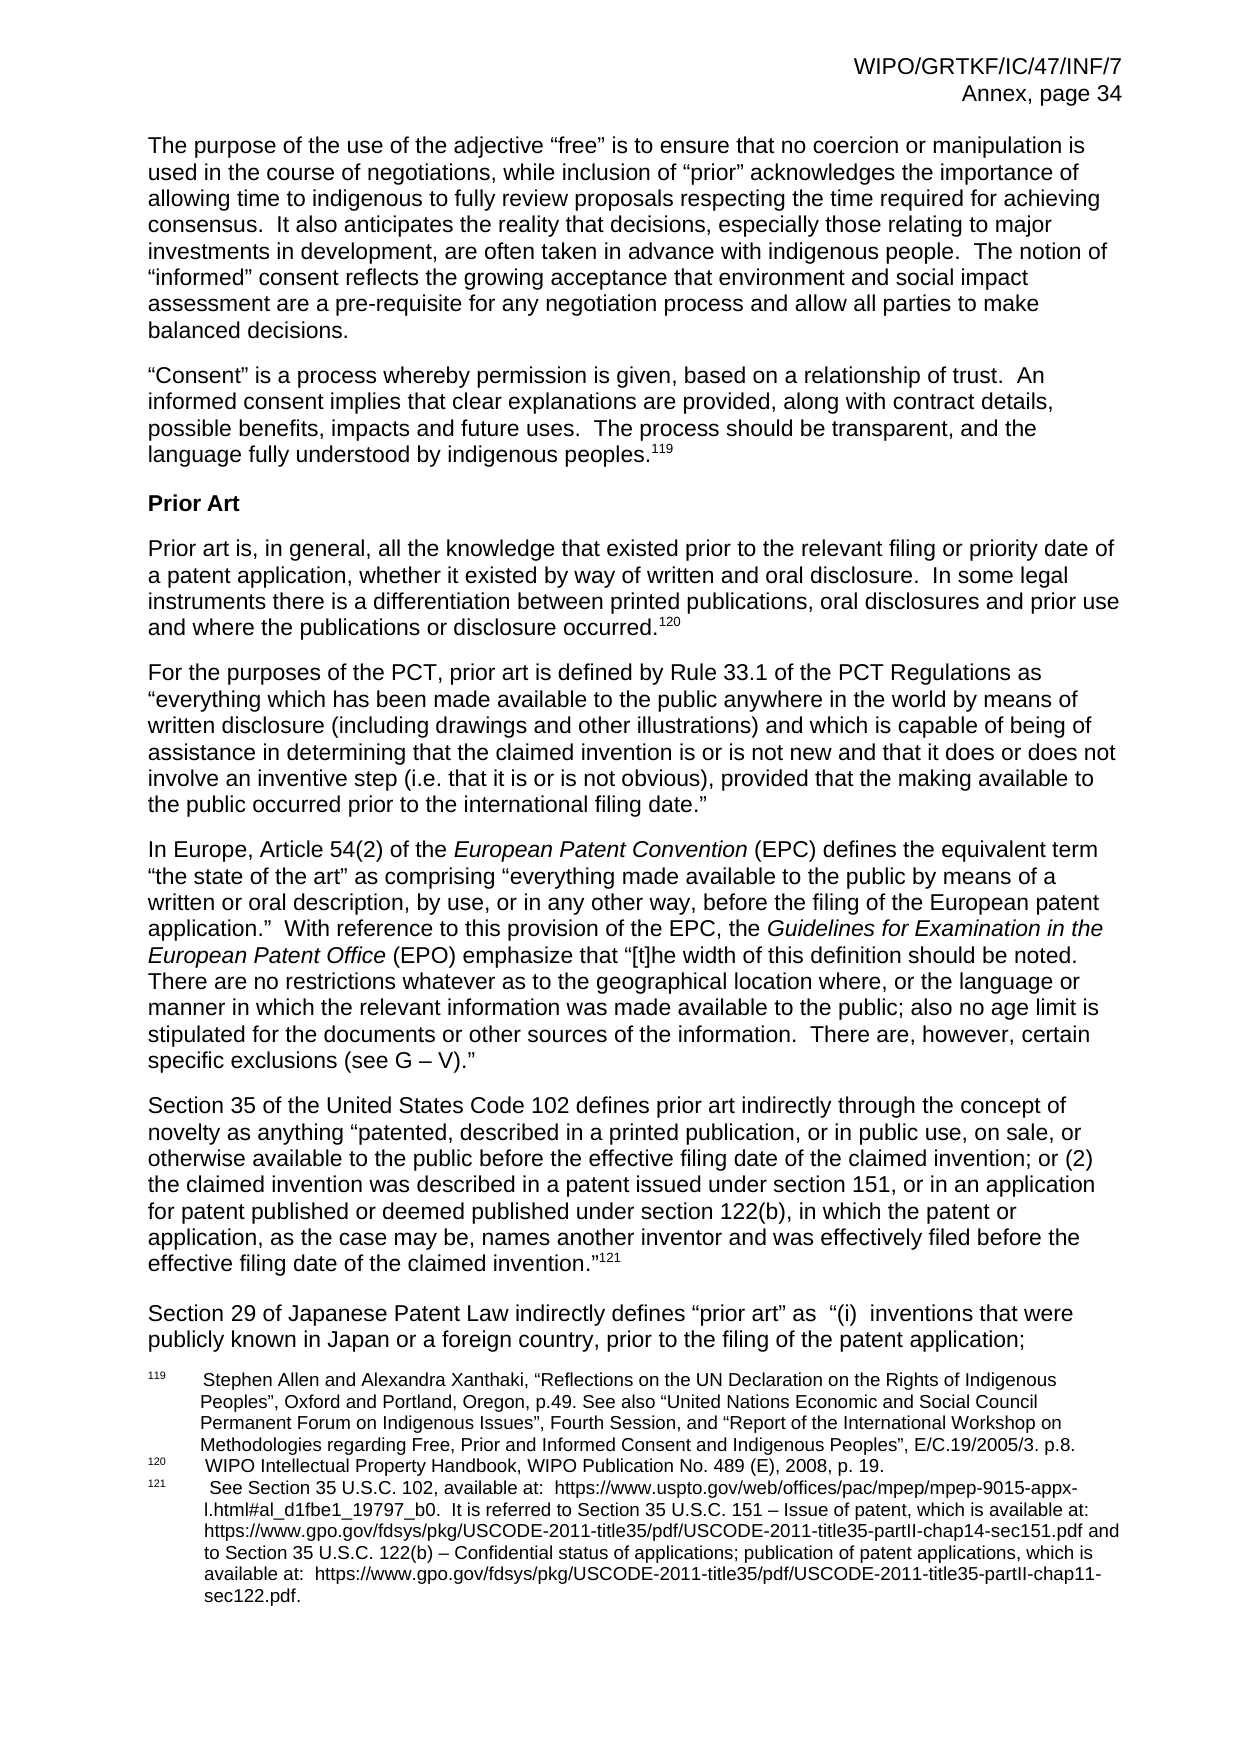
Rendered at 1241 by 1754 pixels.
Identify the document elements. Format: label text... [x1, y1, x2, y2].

text In Europe, Article 54(2) of the European Patent Convention (EPC) defines the equivalent term “the state of the art” as comprising “everything made available to the public by means of a written or oral description, by use, or in any other way, before the filing of the European patent application.” With reference to this provision of the EPC, the Guidelines for Examination in the European Patent Office (EPO) emphasize that “[t]he width of this definition should be noted. There are no restrictions whatever as to the geographical location where, or the language or manner in which the relevant information was made available to the public; also no age limit is stipulated for the documents or other sources of the information. There are, however, certain specific exclusions (see G – V).” [148, 836, 1122, 1073]
text The purpose of the use of the adjective “free” is to ensure that no coercion or manipulation is used in the course of negotiations, while inclusion of “prior” acknowledges the importance of allowing time to indigenous to fully review proposals respecting the time required for achieving consensus. It also anticipates the reality that decisions, especially those relating to major investments in development, are often taken in advance with indigenous people. The notion of “informed” consent reflects the growing acceptance that environment and social impact assessment are a pre-requisite for any negotiation process and allow all parties to make balanced decisions. [148, 132, 1122, 343]
text Prior art is, in general, all the knowledge that existed prior to the relevant filing or priority date of a patent application, whether it existed by way of written and oral disclosure. In some legal instruments there is a differentiation between printed publications, oral disclosures and prior use and where the publications or disclosure occurred. [148, 535, 1122, 641]
text “Consent” is a process whereby permission is given, based on a relationship of trust. An informed consent implies that clear explanations are provided, along with contract details, possible benefits, impacts and future uses. The process should be transparent, and the language fully understood by indigenous peoples. [148, 362, 1122, 467]
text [148, 1299, 1122, 1352]
text Section 35 of the United States Code 102 defines prior art indirectly through the concept of novelty as anything “patented, described in a printed publication, or in public use, on sale, or otherwise available to the public before the effective filing date of the claimed invention; or (2) the claimed invention was described in a patent issued under section 151, or in an application for patent published or deemed published under section 122(b), in which the patent or application, as the case may be, names another inventor and was effectively filed before the effective filing date of the claimed invention.” [148, 1092, 1122, 1277]
text For the purposes of the PCT, prior art is defined by Rule 33.1 of the PCT Regulations as “everything which has been made available to the public anywhere in the world by means of written disclosure (including drawings and other illustrations) and which is capable of being of assistance in determining that the claimed invention is or is not new and that it does or does not involve an inventive step (i.e. that it is or is not obvious), provided that the making available to the public occurred prior to the international filing date.” [148, 659, 1122, 817]
subtitle Prior Art [148, 490, 1122, 516]
